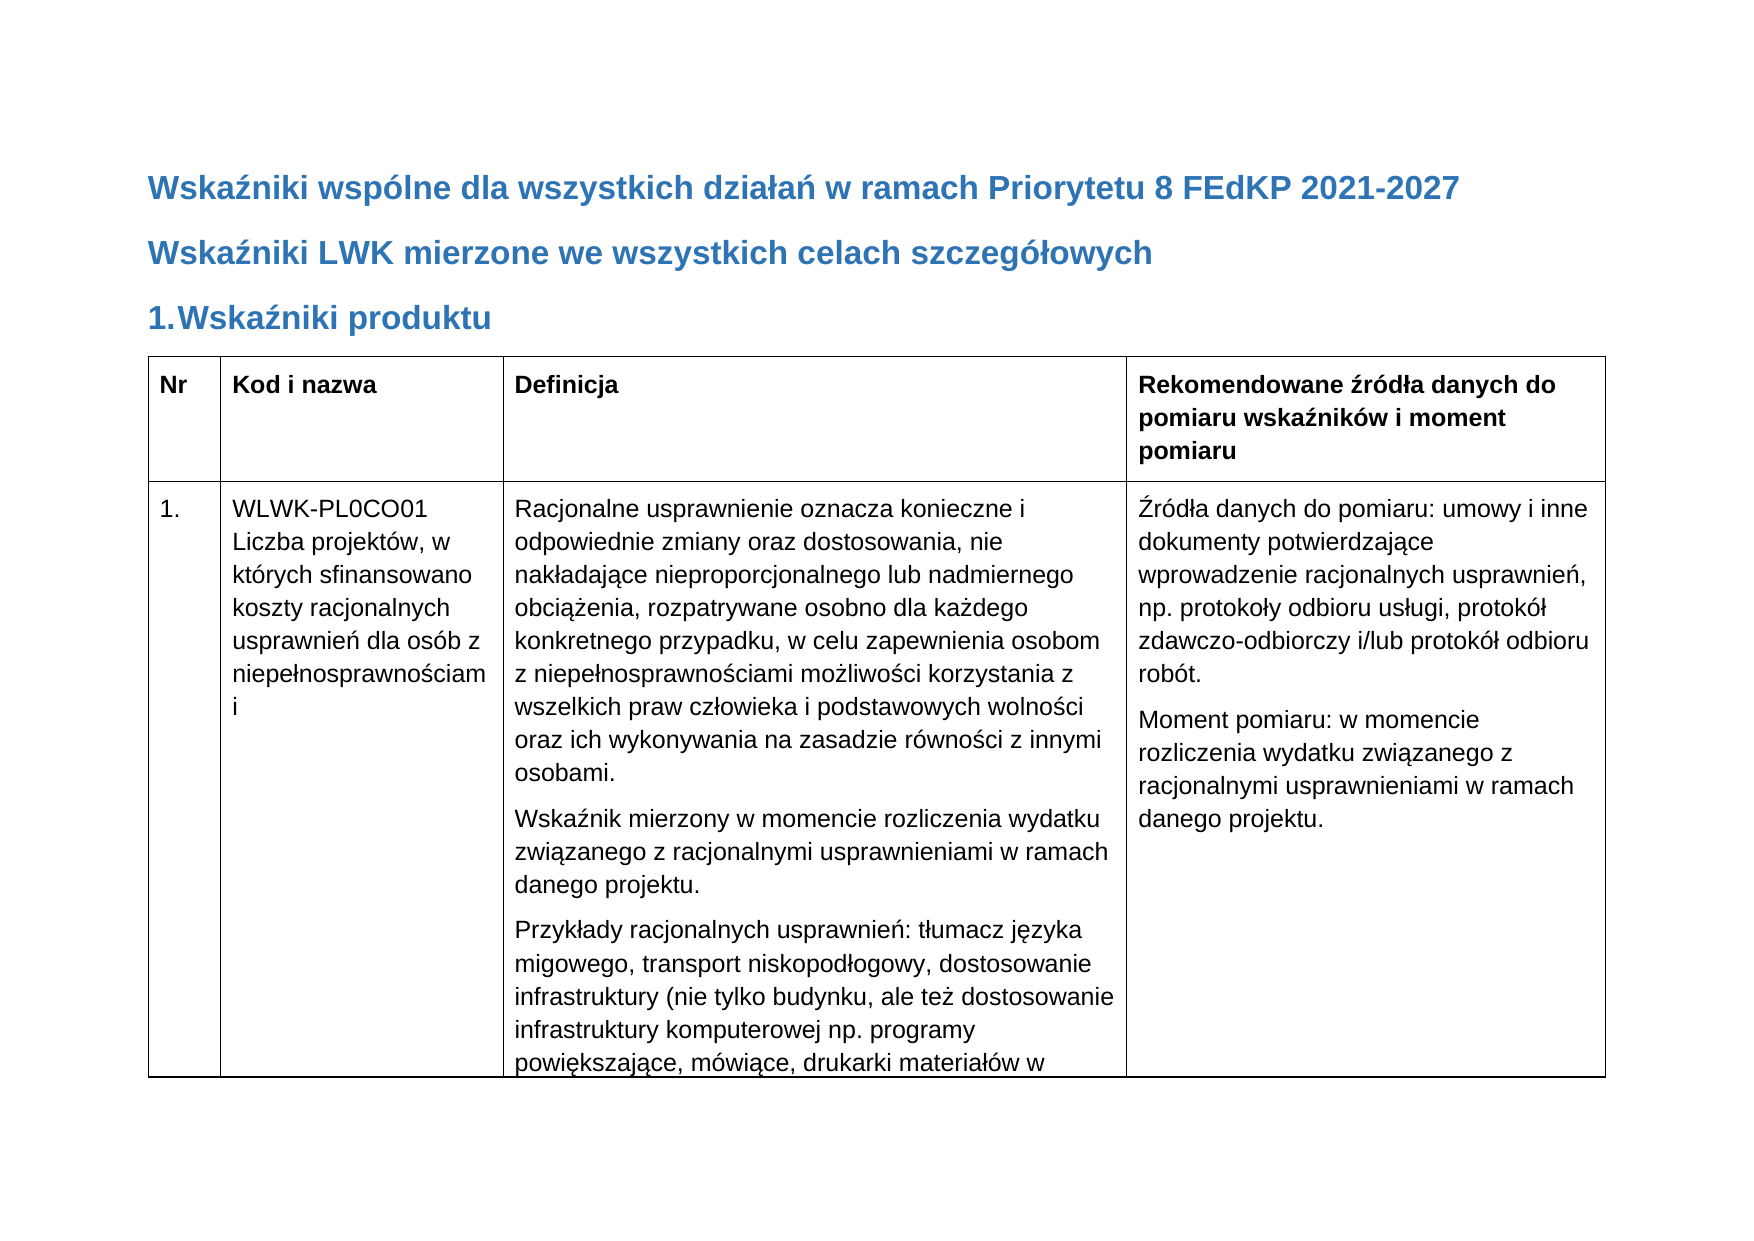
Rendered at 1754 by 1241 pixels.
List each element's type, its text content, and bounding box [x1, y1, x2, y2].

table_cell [221, 482, 503, 1076]
table_header Kod i nazwa [221, 357, 503, 481]
text Wskaźniki LWK mierzone we wszystkich celach szczegółowych [148, 233, 1606, 272]
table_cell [504, 482, 1126, 1076]
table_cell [1127, 482, 1605, 1076]
table_header Nr [149, 357, 220, 481]
text Wskaźniki wspólne dla wszystkich działań w ramach Priorytetu 8 FEdKP 2021-2027 [148, 168, 1606, 207]
list Wskaźniki produktu [148, 298, 1606, 337]
table_header Definicja [504, 357, 1126, 481]
table_header Rekomendowane źródła danych do pomiaru wskaźników i moment pomiaru [1127, 357, 1605, 481]
table_cell 1. [149, 482, 220, 1076]
